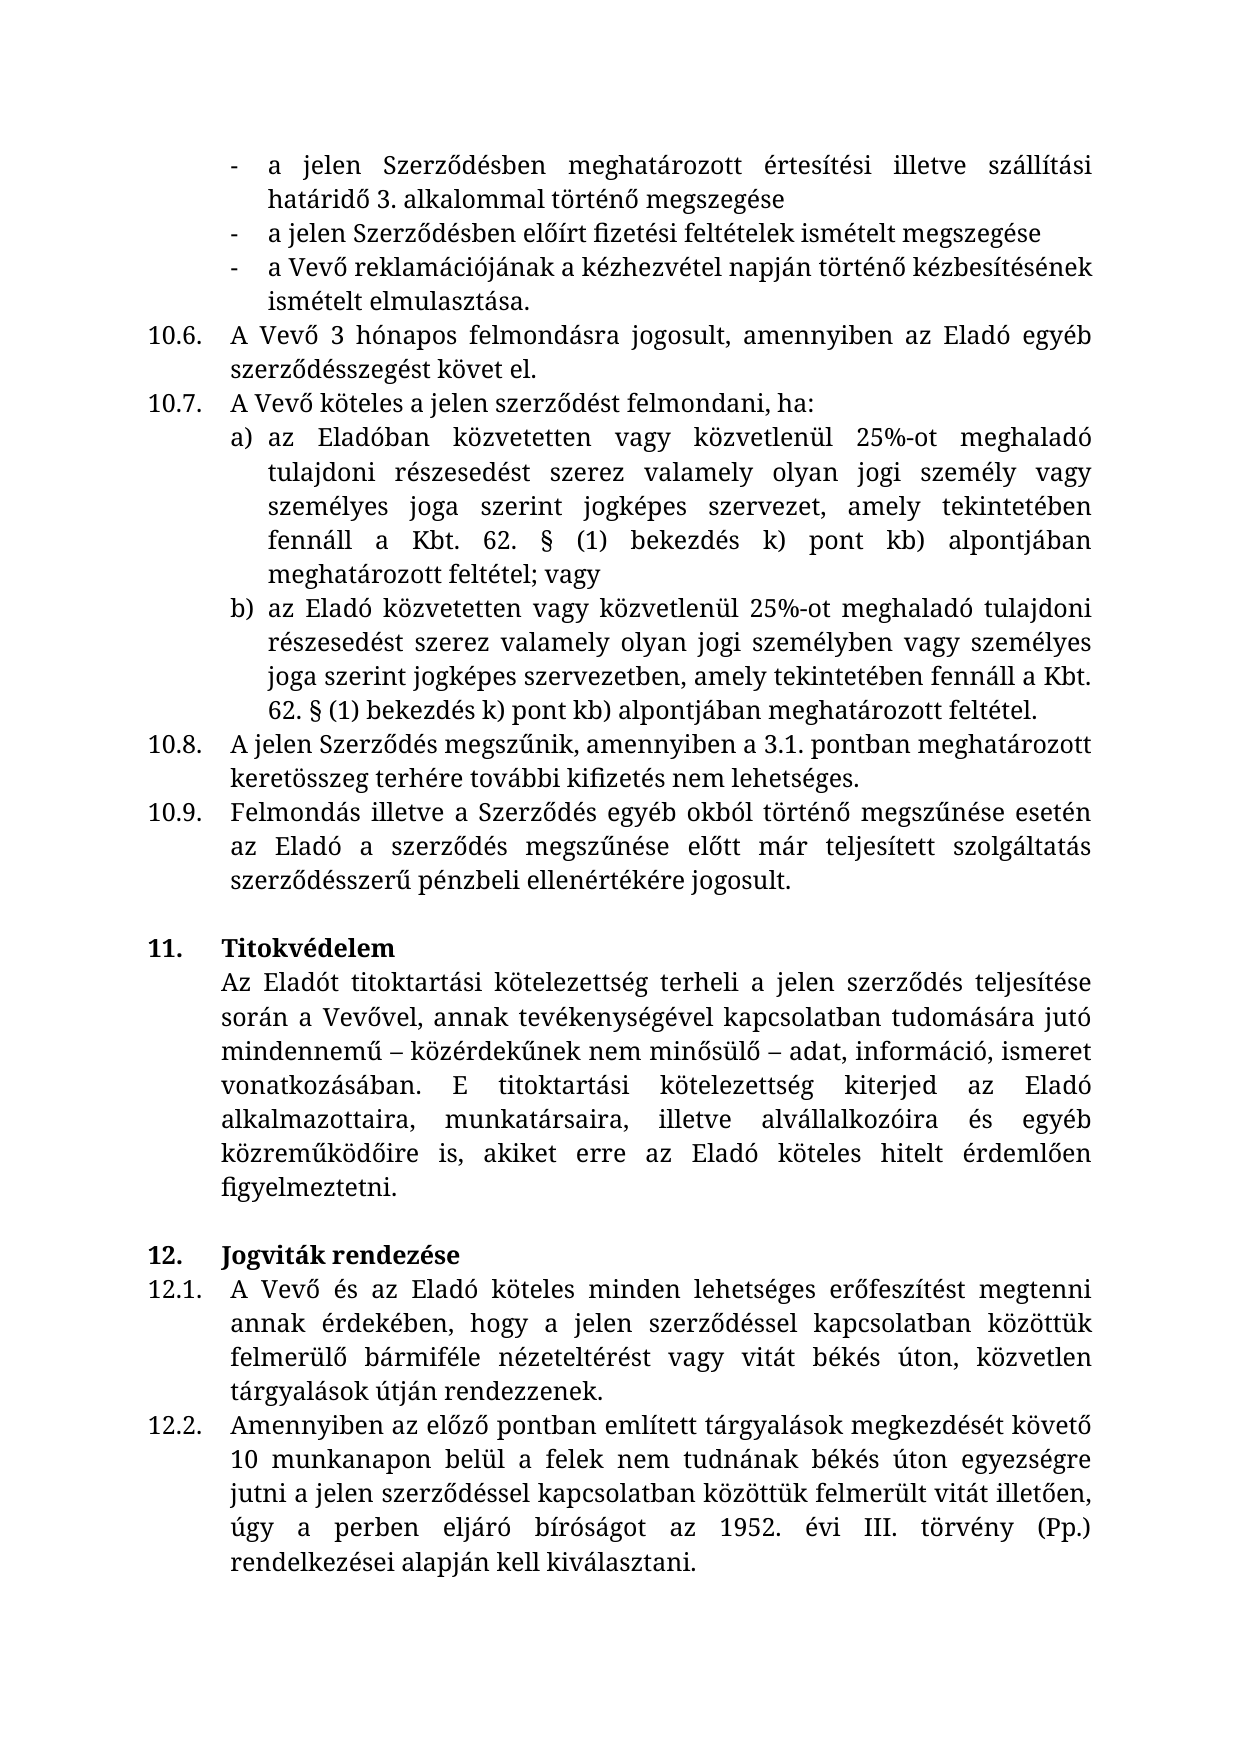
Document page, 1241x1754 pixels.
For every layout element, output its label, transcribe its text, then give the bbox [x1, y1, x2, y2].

list Amennyiben az előző pontban említett tárgyalások megkezdését követő 10 munkanapon belül a felek nem tudnának békés úton egyezségre jutni a jelen szerződéssel kapcsolatban közöttük felmerült vitát illetően, úgy a perben eljáró bíróságot az 1952. évi III. törvény (Pp.) rendelkezései alapján kell kiválasztani. [148, 1408, 1093, 1578]
list Jogviták rendezése [148, 1238, 1093, 1272]
list Titokvédelem [148, 931, 1093, 965]
list A Vevő és az Eladó köteles minden lehetséges erőfeszítést megtenni annak érdekében, hogy a jelen szerződéssel kapcsolatban közöttük felmerülő bármiféle nézeteltérést vagy vitát békés úton, közvetlen tárgyalások útján rendezzenek. [148, 1272, 1093, 1408]
list az Eladó közvetetten vagy közvetlenül 25%-ot meghaladó tulajdoni részesedést szerez valamely olyan jogi személyben vagy személyes joga szerint jogképes szervezetben, amely tekintetében fennáll a Kbt. 62. § (1) bekezdés k) pont kb) alpontjában meghatározott feltétel. [230, 590, 1093, 727]
list A Vevő köteles a jelen szerződést felmondani, ha: [148, 386, 1093, 420]
text Az Eladót titoktartási kötelezettség terheli a jelen szerződés teljesítése során a Vevővel, annak tevékenységével kapcsolatban tudomására jutó mindennemű – közérdekűnek nem minősülő – adat, információ, ismeret vonatkozásában. E titoktartási kötelezettség kiterjed az Eladó alkalmazottaira, munkatársaira, illetve alvállalkozóira és egyéb közreműködőire is, akiket erre az Eladó köteles hitelt érdemlően figyelmeztetni. [221, 965, 1093, 1203]
list a Vevő reklamációjának a kézhezvétel napján történő kézbesítésének ismételt elmulasztása. [230, 250, 1093, 318]
list az Eladóban közvetetten vagy közvetlenül 25%-ot meghaladó tulajdoni részesedést szerez valamely olyan jogi személy vagy személyes joga szerint jogképes szervezet, amely tekintetében fennáll a Kbt. 62. § (1) bekezdés k) pont kb) alpontjában meghatározott feltétel; vagy [230, 420, 1093, 590]
list A jelen Szerződés megszűnik, amennyiben a 3.1. pontban meghatározott keretösszeg terhére további kifizetés nem lehetséges. [148, 727, 1093, 795]
list a jelen Szerződésben meghatározott értesítési illetve szállítási határidő 3. alkalommal történő megszegése [230, 148, 1093, 216]
list a jelen Szerződésben előírt fizetési feltételek ismételt megszegése [230, 216, 1093, 250]
list A Vevő 3 hónapos felmondásra jogosult, amennyiben az Eladó egyéb szerződésszegést követ el. [148, 318, 1093, 386]
list Felmondás illetve a Szerződés egyéb okból történő megszűnése esetén az Eladó a szerződés megszűnése előtt már teljesített szolgáltatás szerződésszerű pénzbeli ellenértékére jogosult. [148, 795, 1093, 897]
